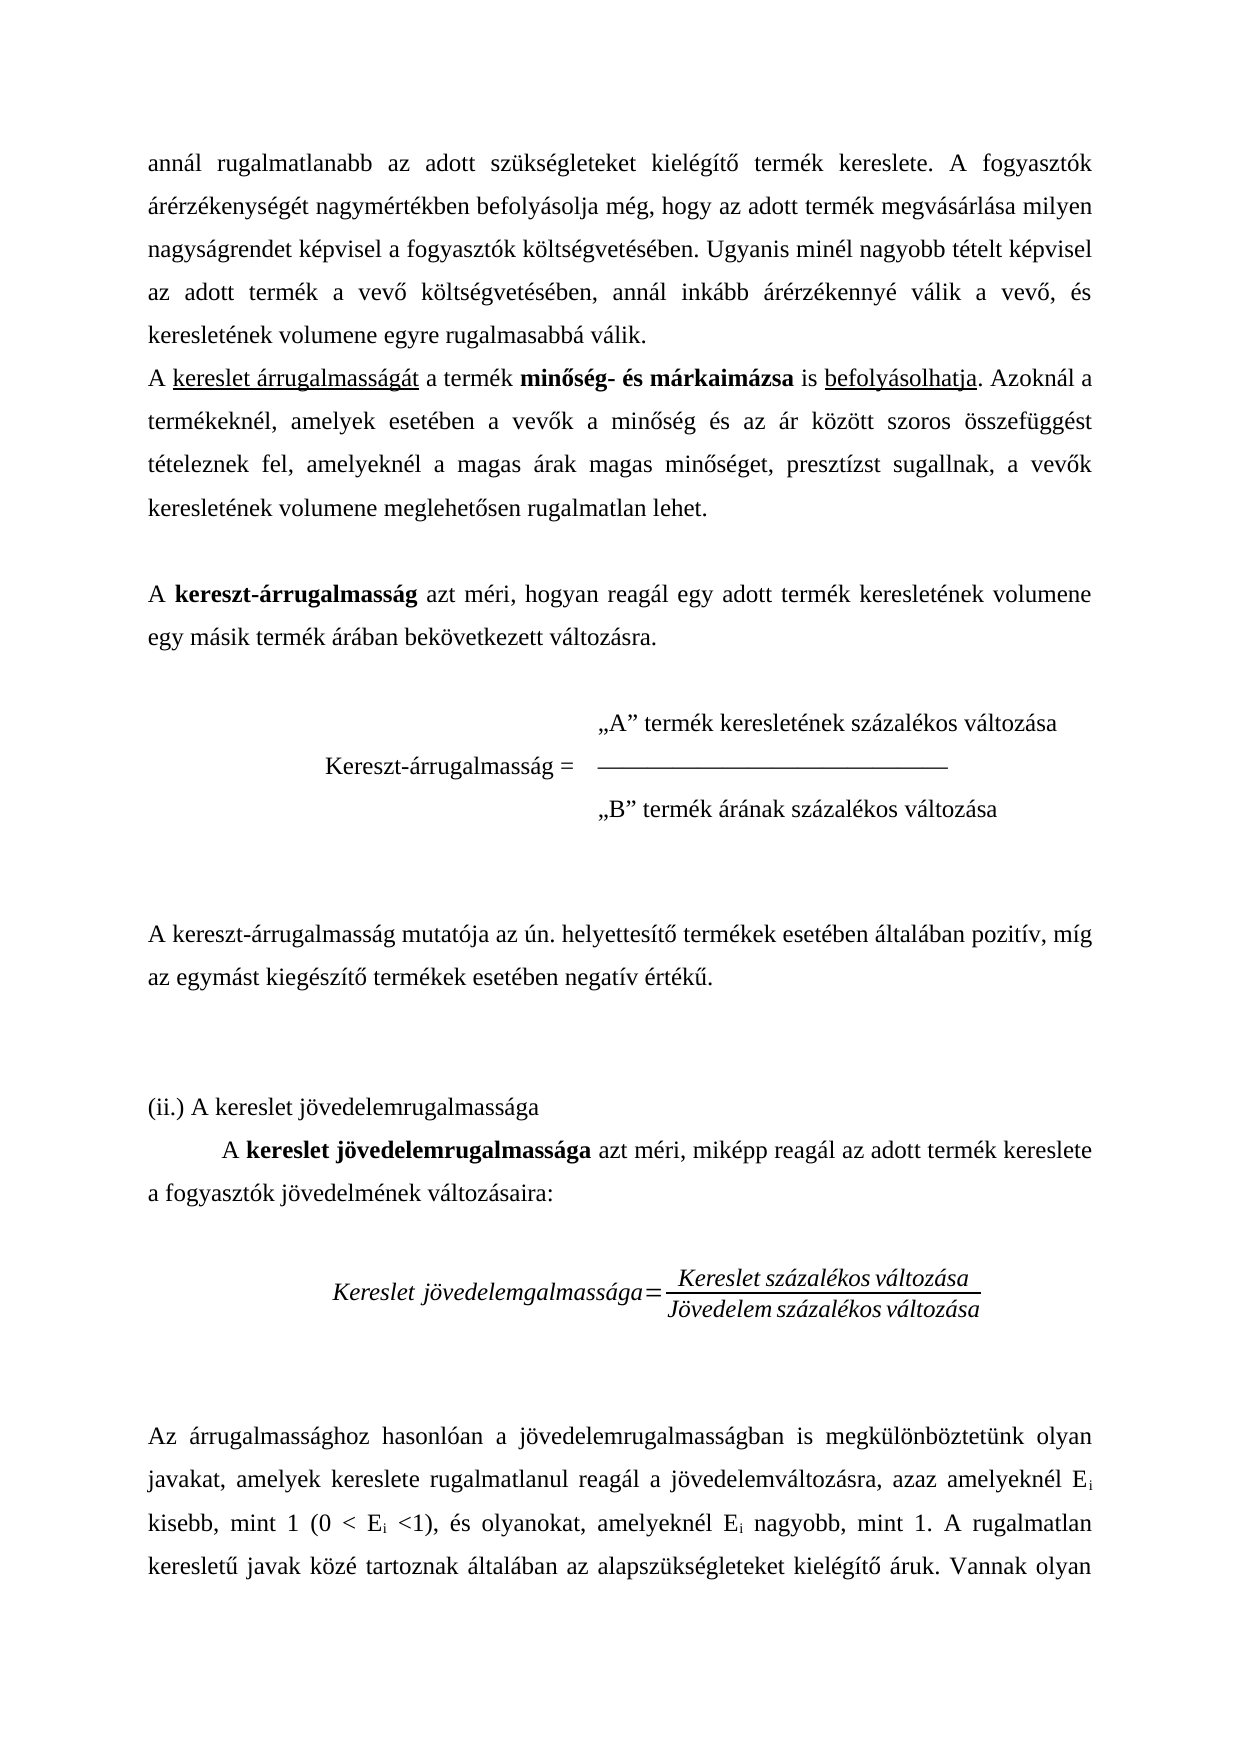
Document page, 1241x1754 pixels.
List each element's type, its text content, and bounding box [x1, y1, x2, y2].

list A kereszt-árrugalmasság mutatója az ún. helyettesítő termékek esetében általában pozitív, míg az egymást kiegészítő termékek esetében negatív értékű. [148, 919, 1093, 991]
list (ii.) A kereslet jövedelemrugalmassága [148, 1092, 1093, 1120]
text A kereslet jövedelemrugalmassága azt méri, miképp reagál az adott termék kereslete a fogyasztók jövedelmének változásaira: [148, 1135, 1093, 1207]
list „B” termék árának százalékos változása [148, 794, 1093, 823]
list Kereszt-árrugalmasság = [148, 751, 1093, 780]
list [148, 148, 1093, 349]
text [148, 1421, 1093, 1579]
list „A” termék keresletének százalékos változása [148, 708, 1093, 737]
list A kereszt-árrugalmasság azt méri, hogyan reagál egy adott termék keresletének volumene egy másik termék árában bekövetkezett változásra. [148, 579, 1093, 651]
list A kereslet árrugalmasságát a termék minőség- és márkaimázsa is befolyásolhatja. Azoknál a termékeknél, amelyek esetében a vevők a minőség és az ár között szoros összefüggést tételeznek fel, amelyeknél a magas árak magas minőséget, presztízst sugallnak, a vevők keresletének volumene meglehetősen rugalmatlan lehet. [148, 363, 1093, 521]
